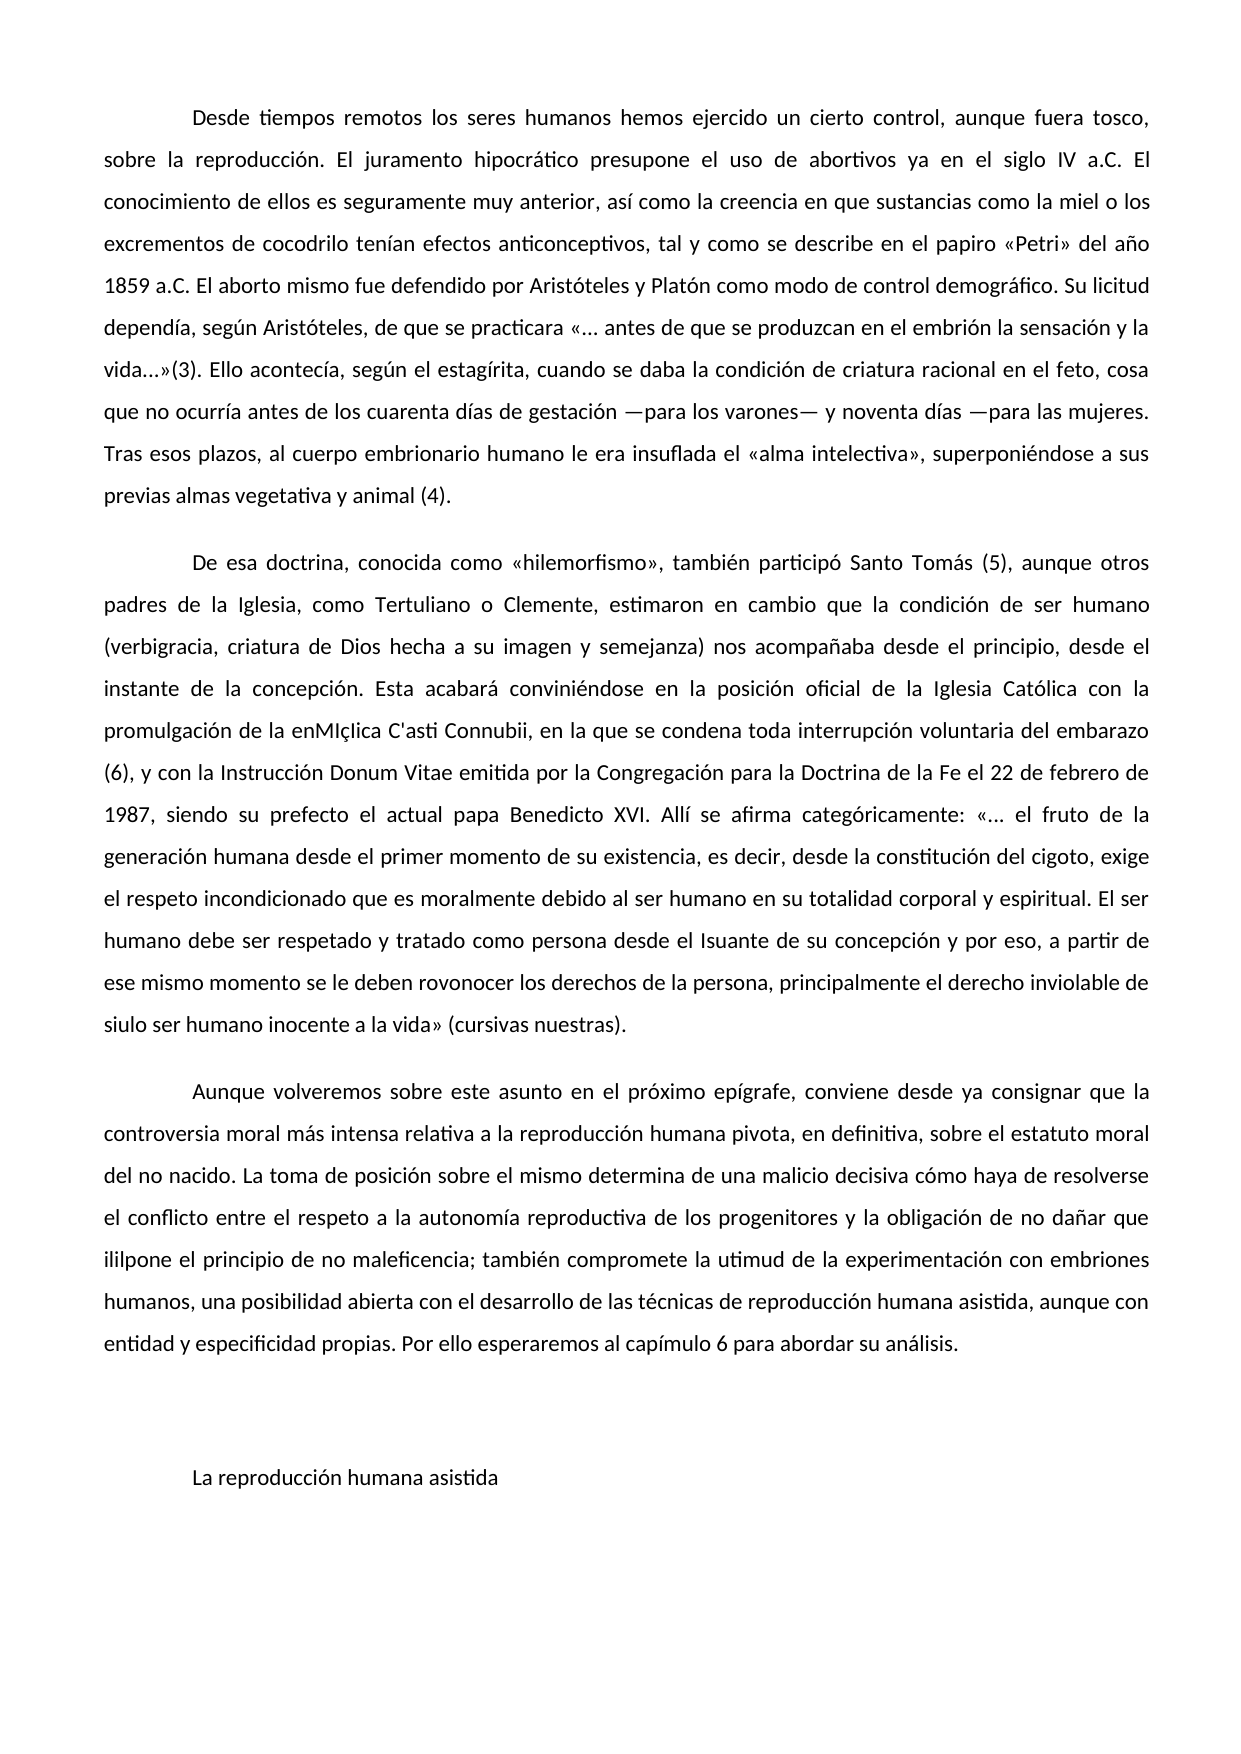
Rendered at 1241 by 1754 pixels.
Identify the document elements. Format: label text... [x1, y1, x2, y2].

text La reproducción humana asistida [103, 1463, 1152, 1491]
text De esa doctrina, conocida como «hilemorfismo», también participó Santo Tomás (5), aunque otros padres de la Iglesia, como Tertuliano o Clemente, estimaron en cambio que la condición de ser humano (verbigracia, criatura de Dios hecha a su imagen y semejanza) nos acompañaba desde el principio, desde el instante de la concepción. Esta acabará conviniéndose en la posición oficial de la Iglesia Católica con la promulgación de la enMIçIica C'asti Connubii, en la que se condena toda interrupción voluntaria del embarazo (6), y con la Instrucción Donum Vitae emitida por la Congregación para la Doctrina de la Fe el 22 de febrero de 1987, siendo su prefecto el actual papa Benedicto XVI. Allí se afirma categóricamente: «... el fruto de la generación humana desde el primer momento de su existencia, es decir, desde la constitución del cigoto, exige el respeto incondicionado que es moralmente debido al ser humano en su totalidad corporal y espiritual. El ser humano debe ser respetado y tratado como persona desde el Isuante de su concepción y por eso, a partir de ese mismo momento se le deben rovonocer los derechos de la persona, principalmente el derecho inviolable de siulo ser humano inocente a la vida» (cursivas nuestras). [103, 548, 1152, 1038]
text Desde tiempos remotos los seres humanos hemos ejercido un cierto control, aunque fuera tosco, sobre la reproducción. El juramento hipocrático presupone el uso de abortivos ya en el siglo IV a.C. El conocimiento de ellos es seguramente muy anterior, así como la creencia en que sustancias como la miel o los excrementos de cocodrilo tenían efectos anticonceptivos, tal y como se describe en el papiro «Petri» del año 1859 a.C. El aborto mismo fue defendido por Aristóteles y Platón como modo de control demográfico. Su licitud dependía, según Aristóteles, de que se practicara «... antes de que se produzcan en el embrión la sensación y la vida...»(3). Ello acontecía, según el estagírita, cuando se daba la condición de criatura racional en el feto, cosa que no ocurría antes de los cuarenta días de gestación —para los varones— y noventa días —para las mujeres. Tras esos plazos, al cuerpo embrionario humano le era insuflada el «alma intelectiva», superponiéndose a sus previas almas vegetativa y animal (4). [103, 103, 1152, 509]
text Aunque volveremos sobre este asunto en el próximo epígrafe, conviene desde ya consignar que la controversia moral más intensa relativa a la reproducción humana pivota, en definitiva, sobre el estatuto moral del no nacido. La toma de posición sobre el mismo determina de una malicio decisiva cómo haya de resolverse el conflicto entre el respeto a la autonomía reproductiva de los progenitores y la obligación de no dañar que ililpone el principio de no maleficencia; también compromete la utimud de la experimentación con embriones humanos, una posibilidad abierta con el desarrollo de las técnicas de reproducción humana asistida, aunque con entidad y especificidad propias. Por ello esperaremos al capímulo 6 para abordar su análisis. [103, 1077, 1152, 1357]
